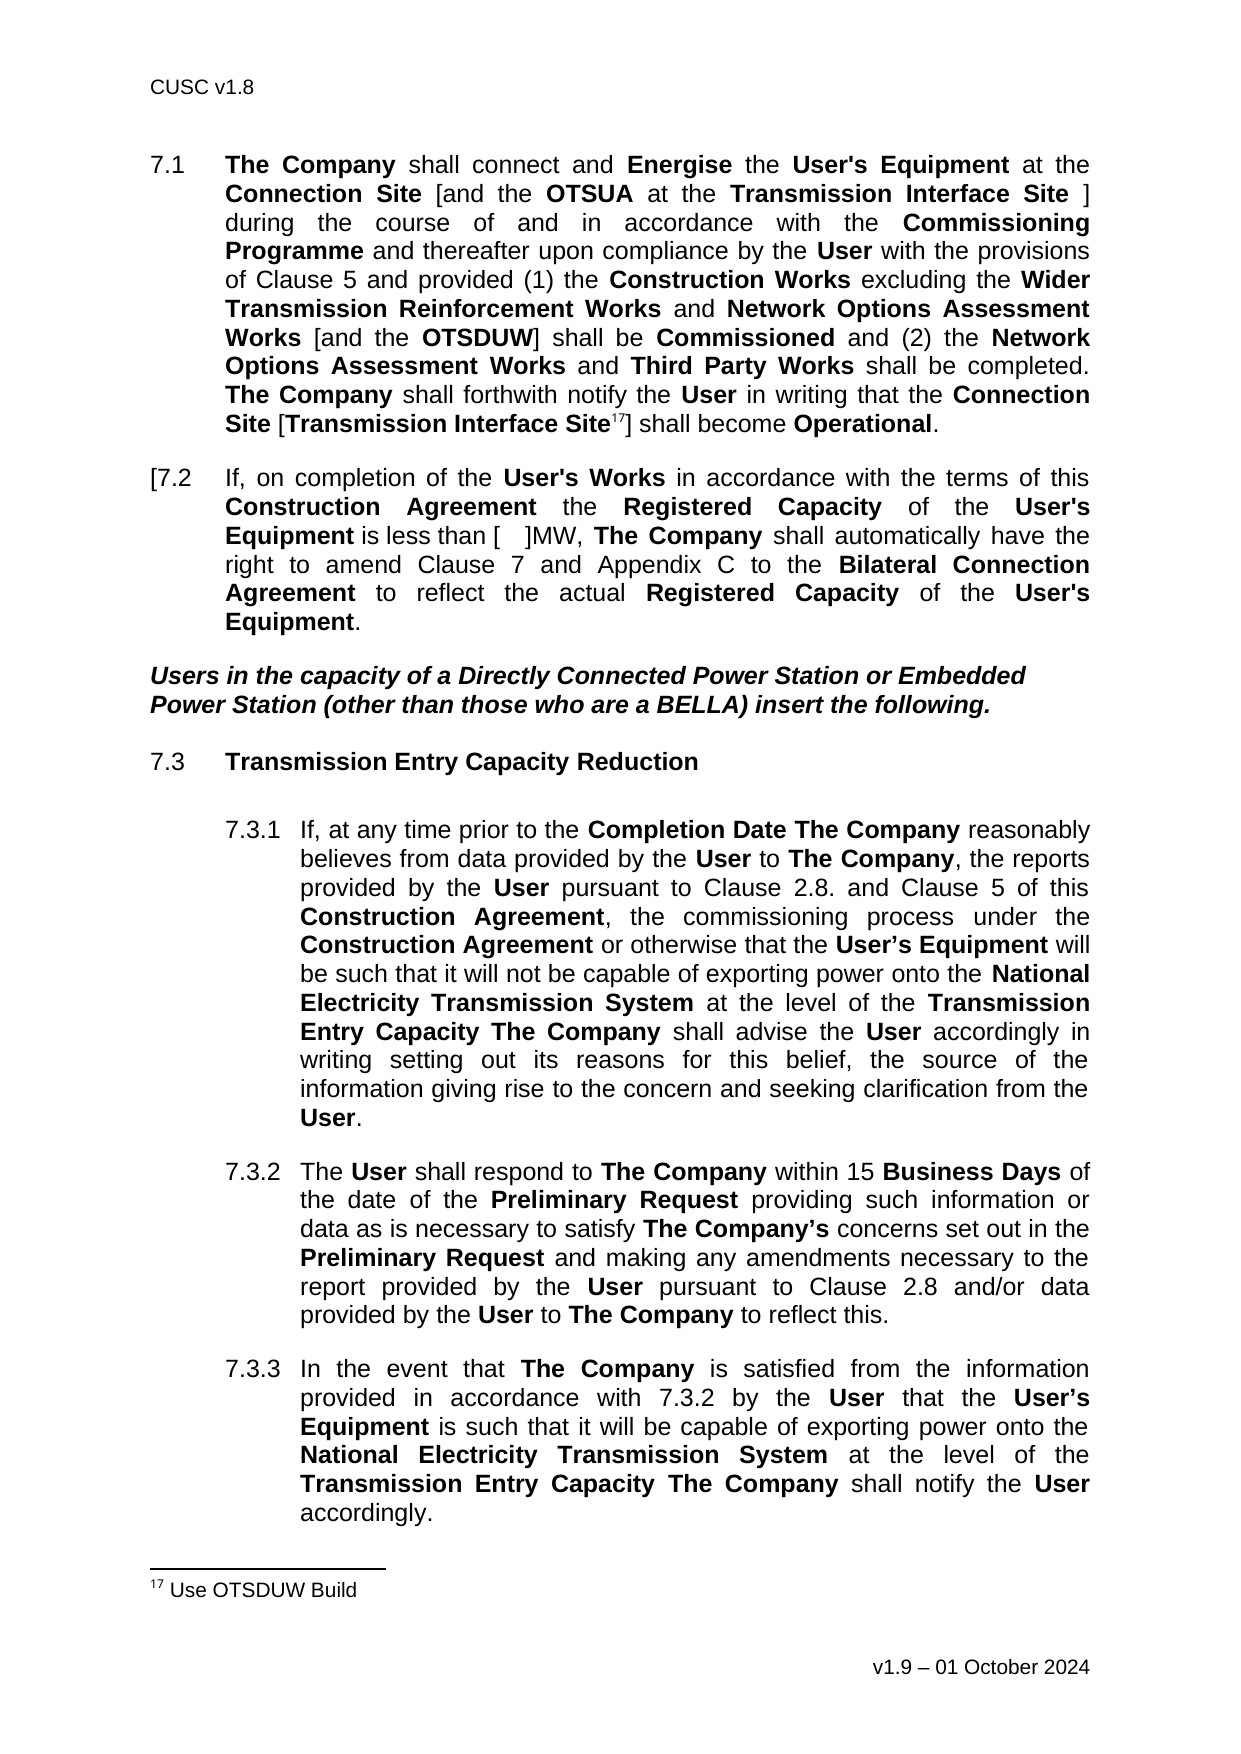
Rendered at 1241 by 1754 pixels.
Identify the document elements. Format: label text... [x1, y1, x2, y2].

text 7.3.3 In the event that The Company is satisfied from the information provided in accordance with 7.3.2 by the User that the User’s Equipment is such that it will be capable of exporting power onto the National Electricity Transmission System at the level of the Transmission Entry Capacity The Company shall notify the User accordingly. [225, 1354, 1090, 1526]
text 7.3 Transmission Entry Capacity Reduction [150, 747, 1090, 776]
text 7.3.1 If, at any time prior to the Completion Date The Company reasonably believes from data provided by the User to The Company, the reports provided by the User pursuant to Clause 2.8. and Clause 5 of this Construction Agreement, the commissioning process under the Construction Agreement or otherwise that the User’s Equipment will be such that it will not be capable of exporting power onto the National Electricity Transmission System at the level of the Transmission Entry Capacity The Company shall advise the User accordingly in writing setting out its reasons for this belief, the source of the information giving rise to the concern and seeking clarification from the User. [225, 815, 1090, 1131]
text 7.1 The Company shall connect and Energise the User's Equipment at the Connection Site [and the OTSUA at the Transmission Interface Site ] during the course of and in accordance with the Commissioning Programme and thereafter upon compliance by the User with the provisions of Clause 5 and provided (1) the Construction Works excluding the Wider Transmission Reinforcement Works and Network Options Assessment Works [and the OTSDUW] shall be Commissioned and (2) the Network Options Assessment Works and Third Party Works shall be completed. The Company shall forthwith notify the User in writing that the Connection Site [Transmission Interface Site] shall become Operational. [150, 150, 1090, 438]
text Users in the capacity of a Directly Connected Power Station or Embedded Power Station (other than those who are a BELLA) insert the following. [150, 661, 1090, 718]
text 7.3.2 The User shall respond to The Company within 15 Business Days of the date of the Preliminary Request providing such information or data as is necessary to satisfy The Company’s concerns set out in the Preliminary Request and making any amendments necessary to the report provided by the User pursuant to Clause 2.8 and/or data provided by the User to The Company to reflect this. [225, 1156, 1090, 1329]
text [7.2 If, on completion of the User's Works in accordance with the terms of this Construction Agreement the Registered Capacity of the User's Equipment is less than [ ]MW, The Company shall automatically have the right to amend Clause 7 and Appendix C to the Bilateral Connection Agreement to reflect the actual Registered Capacity of the User's Equipment. [150, 463, 1090, 636]
